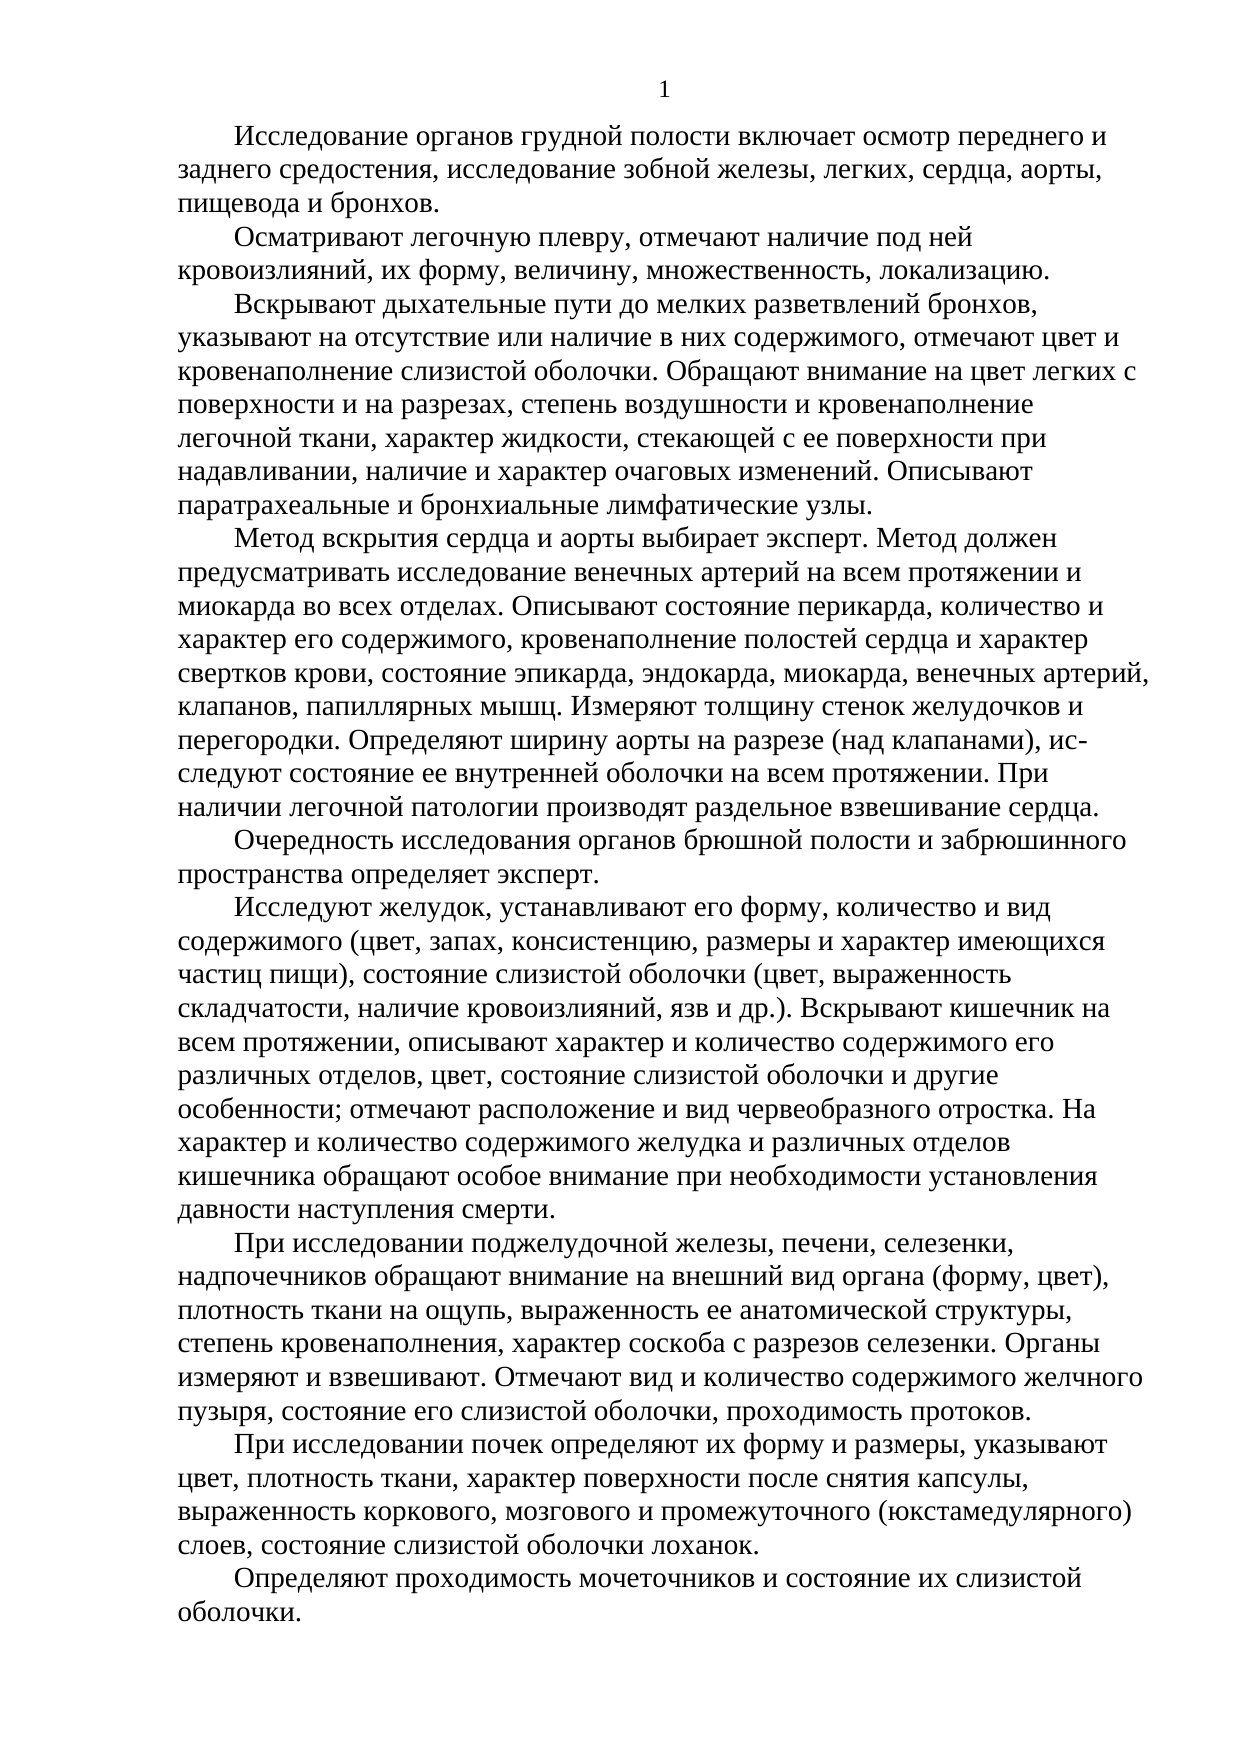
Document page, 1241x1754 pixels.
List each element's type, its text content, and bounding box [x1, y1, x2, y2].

text При исследовании почек определяют их форму и размеры, указывают цвет, плотность ткани, характер поверхности после снятия капсулы, выраженность коркового, мозгового и промежуточного (юкстамедулярного) слоев, состояние слизистой оболочки лоханок. [177, 1426, 1152, 1560]
text Исследование органов грудной полости включает осмотр переднего и заднего средостения, исследование зобной железы, легких, сердца, аорты, пищевода и бронхов. [177, 118, 1152, 219]
text Осматривают легочную плевру, отмечают наличие под ней кровоизлияний, их форму, величину, множественность, локализацию. [177, 219, 1152, 286]
text Метод вскрытия сердца и аорты выбирает эксперт. Метод должен предусматривать исследование венечных артерий на всем протяжении и миокарда во всех отделах. Описывают состояние перикарда, количество и характер его содержимого, кровенаполнение полостей сердца и характер свертков крови, состояние эпикарда, эндокарда, миокарда, венечных артерий, клапанов, папиллярных мышц. Измеряют толщину стенок желудочков и перегородки. Определяют ширину аорты на разрезе (над клапанами), исследуют состояние ее внутренней оболочки на всем протяжении. При наличии легочной патологии производят раздельное взвешивание сердца. [177, 521, 1152, 822]
text Определяют проходимость мочеточников и состояние их слизистой оболочки. [177, 1560, 1152, 1627]
text При исследовании поджелудочной железы, печени, селезенки, надпочечников обращают внимание на внешний вид органа (форму, цвет), плотность ткани на ощупь, выраженность ее анатомической структуры, степень кровенаполнения, характер соскоба с разрезов селезенки. Органы измеряют и взвешивают. Отмечают вид и количество содержимого желчного пузыря, состояние его слизистой оболочки, проходимость протоков. [177, 1225, 1152, 1426]
text Очередность исследования органов брюшной полости и забрюшинного пространства определяет эксперт. [177, 822, 1152, 889]
text Вскрывают дыхательные пути до мелких разветвлений бронхов, указывают на отсутствие или наличие в них содержимого, отмечают цвет и кровенаполнение слизистой оболочки. Обращают внимание на цвет легких с поверхности и на разрезах, степень воздушности и кровенаполнение легочной ткани, характер жидкости, стекающей с ее поверхности при надавливании, наличие и характер очаговых изменений. Описывают паратрахеальные и бронхиальные лимфатические узлы. [177, 286, 1152, 521]
text Исследуют желудок, устанавливают его форму, количество и вид содержимого (цвет, запах, консистенцию, размеры и характер имеющихся частиц пищи), состояние слизистой оболочки (цвет, выраженность складчатости, наличие кровоизлияний, язв и др.). Вскрывают кишечник на всем протяжении, описывают характер и количество содержимого его различных отделов, цвет, состояние слизистой оболочки и другие особенности; отмечают расположение и вид червеобразного отростка. На характер и количество содержимого желудка и различных отделов кишечника обращают особое внимание при необходимости установления давности наступления смерти. [177, 889, 1152, 1225]
